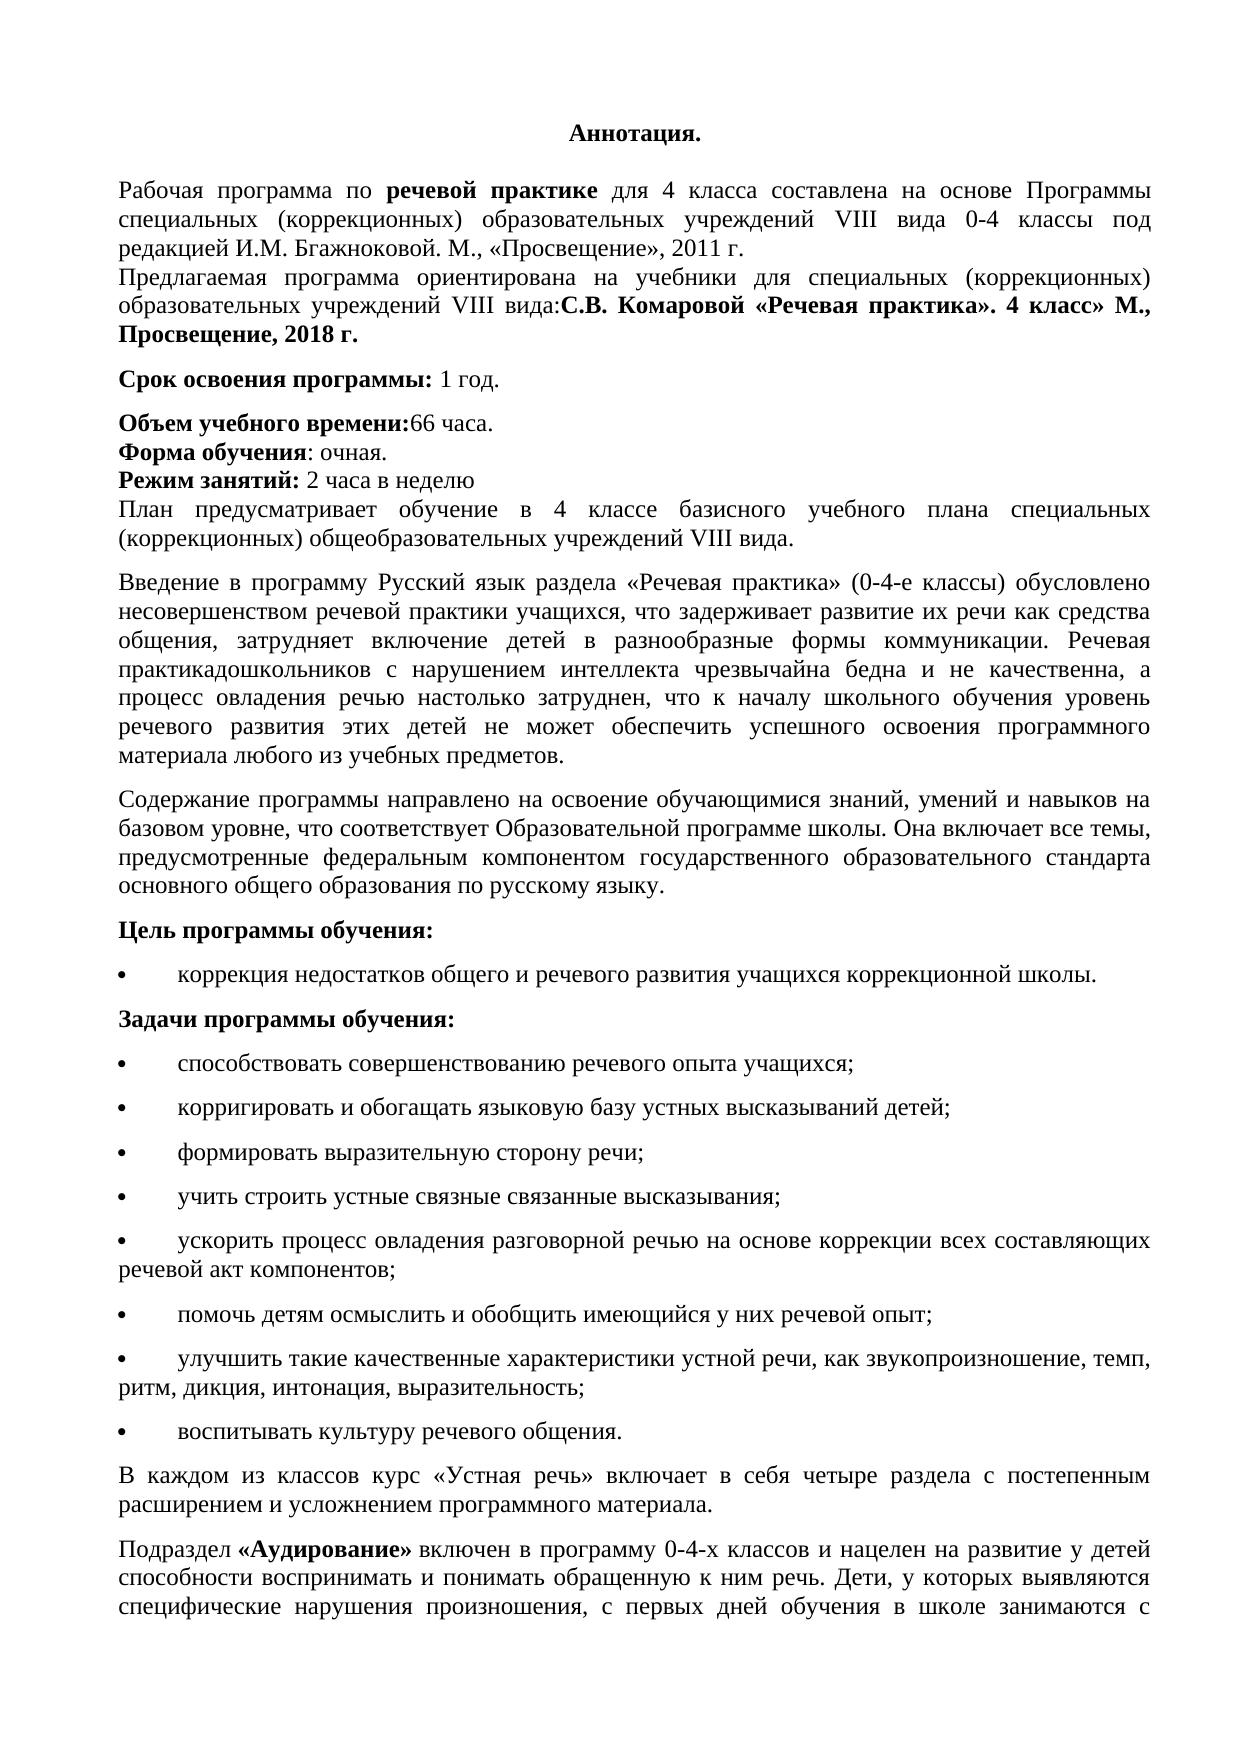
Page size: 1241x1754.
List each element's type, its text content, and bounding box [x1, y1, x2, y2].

text Объем учебного времени:66 часа. [118, 408, 1152, 437]
list коррекция недостатков общего и речевого развития учащихся коррекционной школы. [118, 959, 1152, 988]
text Введение в программу Русский язык раздела «Речевая практика» (0-4-е классы) обусловлено несовершенством речевой практики учащихся, что задерживает развитие их речи как средства общения, затрудняет включение детей в разнообразные формы коммуникации. Речевая практикадошкольников с нарушением интеллекта чрезвычайна бедна и не качественна, а процесс овладения речью настолько затруднен, что к началу школьного обучения уровень речевого развития этих детей не может обеспечить успешного освоения программного материала любого из учебных предметов. [118, 567, 1152, 769]
list воспитывать культуру речевого общения. [118, 1416, 1152, 1445]
list способствовать совершенствованию речевого опыта учащихся; [118, 1048, 1152, 1077]
text Задачи программы обучения: [118, 1004, 1152, 1032]
text Содержание программы направлено на освоение обучающимися знаний, умений и навыков на базовом уровне, что соответствует Образовательной программе школы. Она включает все темы, предусмотренные федеральным компонентом государственного образовательного стандарта основного общего образования по русскому языку. [118, 784, 1152, 899]
list учить строить устные связные связанные высказывания; [118, 1181, 1152, 1210]
text Предлагаемая программа ориентирована на учебники для специальных (коррекционных) образовательных учреждений VIII вида:С.В. Комаровой «Речевая практика». 4 класс» М., Просвещение, 2018 г. [118, 262, 1152, 348]
text Форма обучения: очная. [118, 437, 1152, 466]
text Цель программы обучения: [118, 915, 1152, 944]
text Режим занятий: 2 часа в неделю [118, 466, 1152, 494]
text Аннотация. [118, 118, 1152, 147]
list улучшить такие качественные характеристики устной речи, как звукопроизношение, темп, ритм, дикция, интонация, выразительность; [118, 1343, 1152, 1401]
list формировать выразительную сторону речи; [118, 1137, 1152, 1166]
text Рабочая программа по речевой практике для 4 класса составлена на основе Программы специальных (коррекционных) образовательных учреждений VIII вида 0-4 классы под редакцией И.М. Бгажноковой. М., «Просвещение», 2011 г. [118, 176, 1152, 262]
list помочь детям осмыслить и обобщить имеющийся у них речевой опыт; [118, 1299, 1152, 1327]
text Срок освоения программы: 1 год. [118, 364, 1152, 392]
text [118, 1534, 1152, 1620]
list ускорить процесс овладения разговорной речью на основе коррекции всех составляющих речевой акт компонентов; [118, 1226, 1152, 1283]
text В каждом из классов курс «Устная речь» включает в себя четыре раздела с постепенным расширением и усложнением программного материала. [118, 1461, 1152, 1518]
list корригировать и обогащать языковую базу устных высказываний детей; [118, 1092, 1152, 1121]
text План предусматривает обучение в 4 классе базисного учебного плана специальных (коррекционных) общеобразовательных учреждений VIII вида. [118, 494, 1152, 552]
